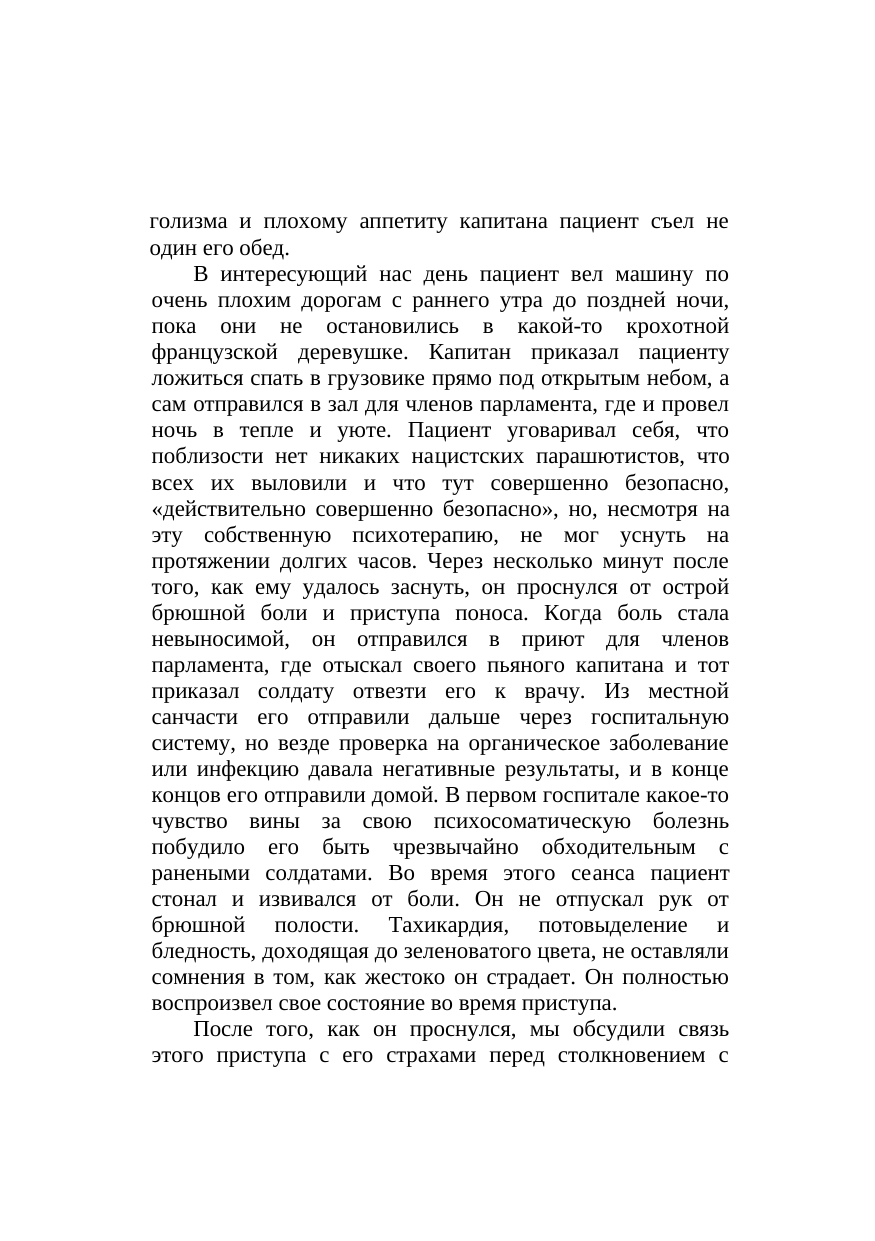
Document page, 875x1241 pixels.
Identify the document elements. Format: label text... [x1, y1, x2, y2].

text В интересующий нас день пациент вел машину по очень плохим дорогам с раннего утра до поздней ночи, пока они не остановились в какой-то крохотной французской деревушке. Капитан приказал пациенту ложиться спать в грузовике прямо под открытым небом, а сам отправился в зал для членов парламента, где и провел ночь в тепле и уюте. Пациент уговаривал себя, что поблизости нет никаких нацистских парашютистов, что всех их выловили и что тут совершенно безопасно, «действительно совершенно безопасно», но, несмотря на эту собственную психотерапию, не мог уснуть на протяжении долгих часов. Через несколько минут после того, как ему удалось заснуть, он проснулся от острой брюшной боли и приступа поноса. Когда боль стала невыносимой, он отправился в приют для членов парламента, где отыскал своего пьяного капитана и тот приказал солдату отвезти его к врачу. Из местной санчасти его отправили дальше через госпитальную систему, но везде проверка на органическое заболевание или инфекцию давала негативные результаты, и в конце концов его отправили домой. В первом госпитале какое-то чувство вины за свою психосоматическую болезнь побудило его быть чрезвычайно обходительным с ранеными солдатами. Во время этого сеанса пациент стонал и извивался от боли. Он не отпускал рук от брюшной полости. Тахикардия, потовыделение и бледность, доходящая до зеленоватого цвета, не оставляли сомнения в том, как жестоко он страдает. Он полностью воспроизвел свое состояние во время приступа. [151, 261, 730, 1016]
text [149, 207, 730, 260]
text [151, 1016, 730, 1068]
